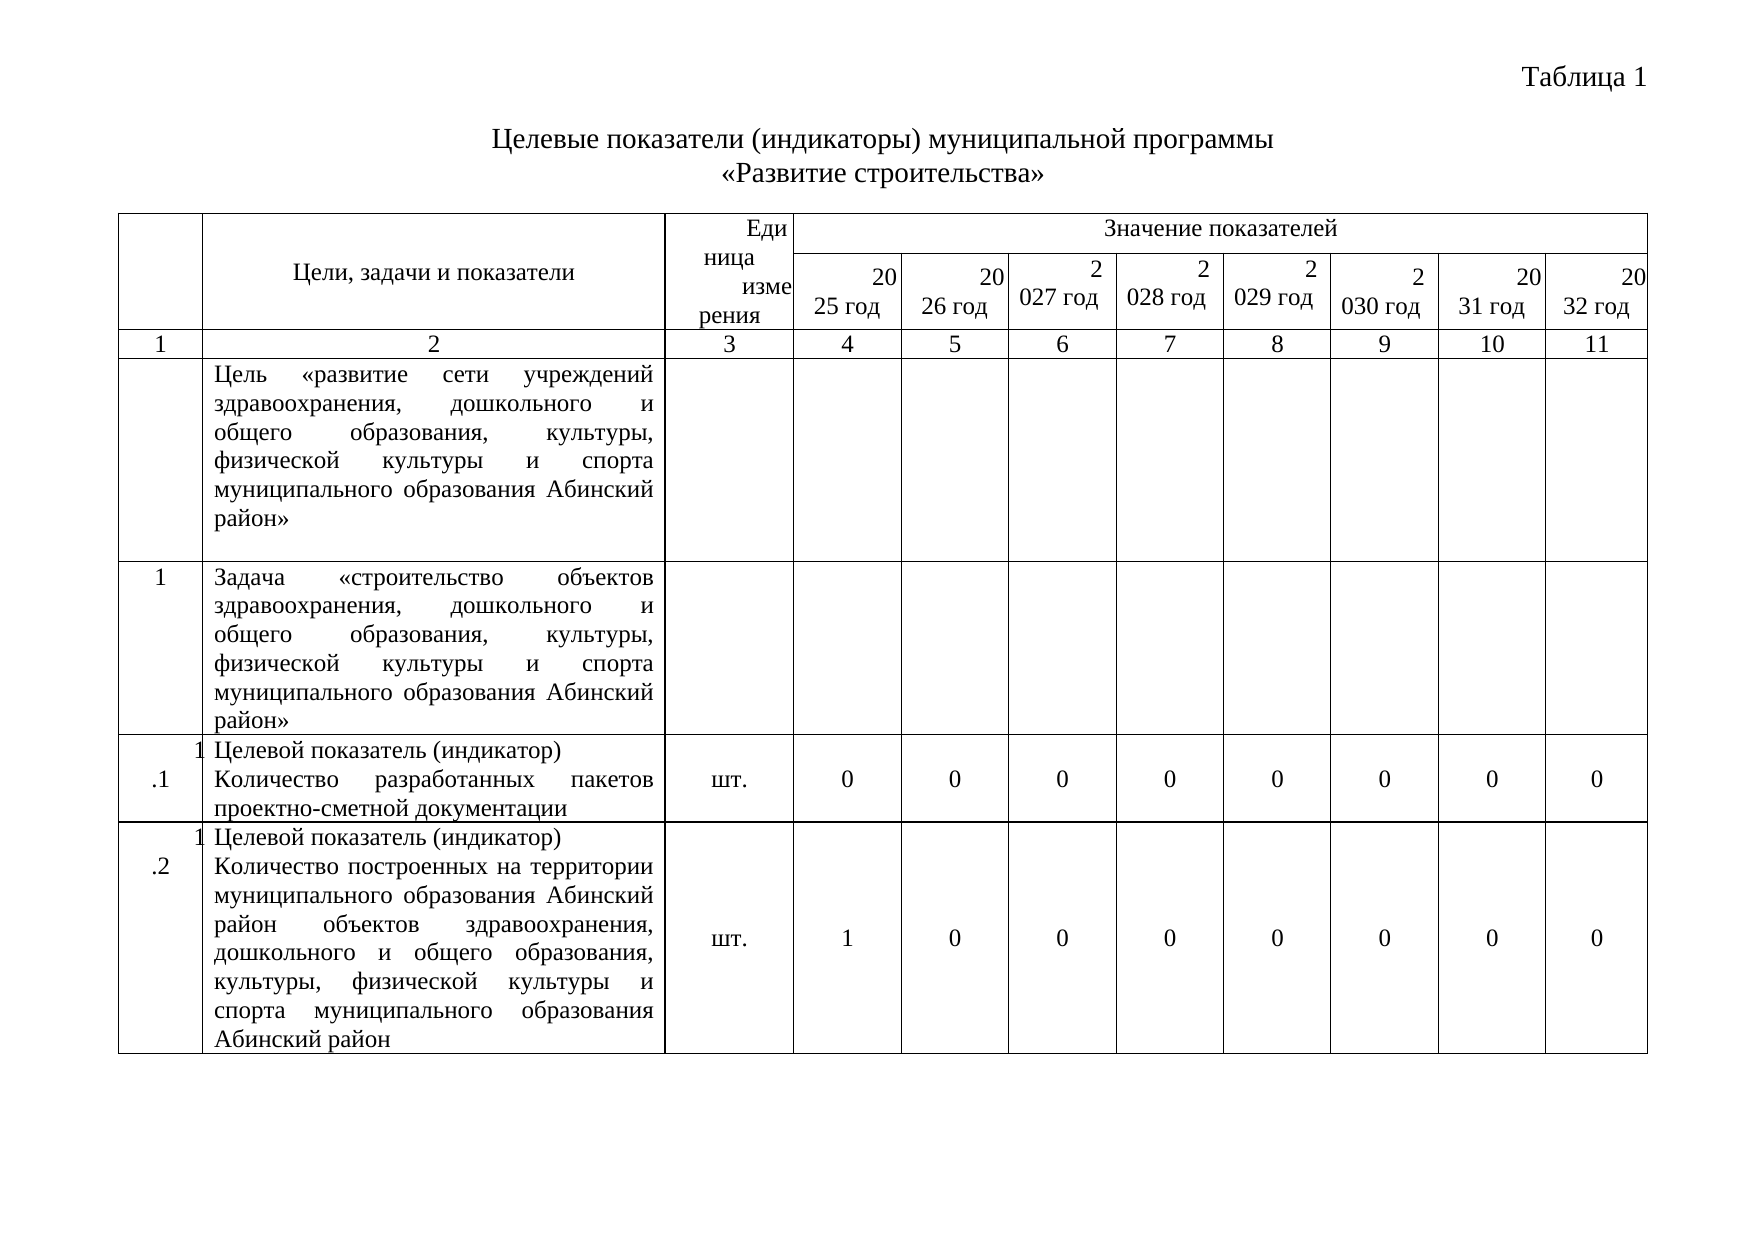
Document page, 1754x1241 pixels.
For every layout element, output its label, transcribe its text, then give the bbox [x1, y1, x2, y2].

table_cell [1546, 359, 1647, 561]
table_cell 2026 год [902, 254, 1008, 328]
table_cell [1331, 359, 1438, 561]
table_cell 0 [1331, 823, 1438, 1052]
text «Развитие строительства» [118, 155, 1648, 188]
table_cell Цель «развитие сети учреждений здравоохранения, дошкольного и общего образования, культуры, физической культуры и спорта муниципального образования Абинский район» [203, 359, 664, 561]
table_cell [1224, 359, 1330, 561]
table_cell [1331, 562, 1438, 734]
table_cell 1 [119, 330, 202, 358]
table_cell 0 [1546, 735, 1647, 821]
table_cell 6 [1009, 330, 1116, 358]
table_cell [1439, 359, 1545, 561]
table_cell 0 [794, 735, 901, 821]
table_cell 0 [1546, 823, 1647, 1052]
table_cell шт. [666, 823, 793, 1052]
table_cell 0 [1117, 823, 1223, 1052]
table_cell 2025 год [794, 254, 901, 328]
table_header [119, 214, 202, 328]
table_cell 0 [1224, 823, 1330, 1052]
table_cell 2031 год [1439, 254, 1545, 328]
table_cell Целевой показатель (индикатор) Количество разработанных пакетов проектно-сметной документации [203, 735, 664, 821]
table_cell шт. [666, 735, 793, 821]
table_header Цели, задачи и показатели [203, 214, 664, 328]
table_header Значение показателей [794, 214, 1647, 253]
table_cell 0 [902, 823, 1008, 1052]
table_cell 1 [794, 823, 901, 1052]
table_cell 2029 год [1224, 254, 1330, 328]
table_header Единица измерения [666, 214, 793, 328]
table_cell 2 [203, 330, 664, 358]
table_cell 0 [1009, 735, 1116, 821]
table_cell 2030 год [1331, 254, 1438, 328]
table_cell 1.1 [119, 735, 202, 821]
table_cell 8 [1224, 330, 1330, 358]
table_cell 2032 год [1546, 254, 1647, 328]
table_cell 1 [119, 562, 202, 734]
table_cell [1117, 562, 1223, 734]
table_cell [1009, 359, 1116, 561]
table_cell [119, 359, 202, 561]
table_cell [1546, 562, 1647, 734]
table_cell 2028 год [1117, 254, 1223, 328]
table_cell 3 [666, 330, 793, 358]
table_cell 1.2 [119, 823, 202, 1052]
table_cell [902, 359, 1008, 561]
text Таблица 1 [118, 59, 1648, 93]
table_cell [1009, 562, 1116, 734]
table_cell 10 [1439, 330, 1545, 358]
table_cell [1117, 359, 1223, 561]
table_cell [902, 562, 1008, 734]
table_cell 0 [1224, 735, 1330, 821]
table_cell 4 [794, 330, 901, 358]
table_cell 5 [902, 330, 1008, 358]
table_cell 9 [1331, 330, 1438, 358]
table_cell Задача «строительство объектов здравоохранения, дошкольного и общего образования, культуры, физической культуры и спорта муниципального образования Абинский район» [203, 562, 664, 734]
table_cell 0 [1331, 735, 1438, 821]
table_cell 0 [902, 735, 1008, 821]
table_cell [1224, 562, 1330, 734]
text Целевые показатели (индикаторы) муниципальной программы [118, 121, 1648, 155]
table_cell [1439, 562, 1545, 734]
table_cell [794, 359, 901, 561]
table_cell [666, 562, 793, 734]
table_cell 0 [1439, 735, 1545, 821]
table_cell 2027 год [1009, 254, 1116, 328]
table_cell 7 [1117, 330, 1223, 358]
table_cell [794, 562, 901, 734]
table_cell Целевой показатель (индикатор) Количество построенных на территории муниципального образования Абинский район объектов здравоохранения, дошкольного и общего образования, культуры, физической культуры и спорта муниципального образования Абинский район [203, 823, 664, 1052]
table_cell 11 [1546, 330, 1647, 358]
table_cell 0 [1009, 823, 1116, 1052]
table_cell 0 [1439, 823, 1545, 1052]
table_cell 0 [1117, 735, 1223, 821]
table_cell [666, 359, 793, 561]
